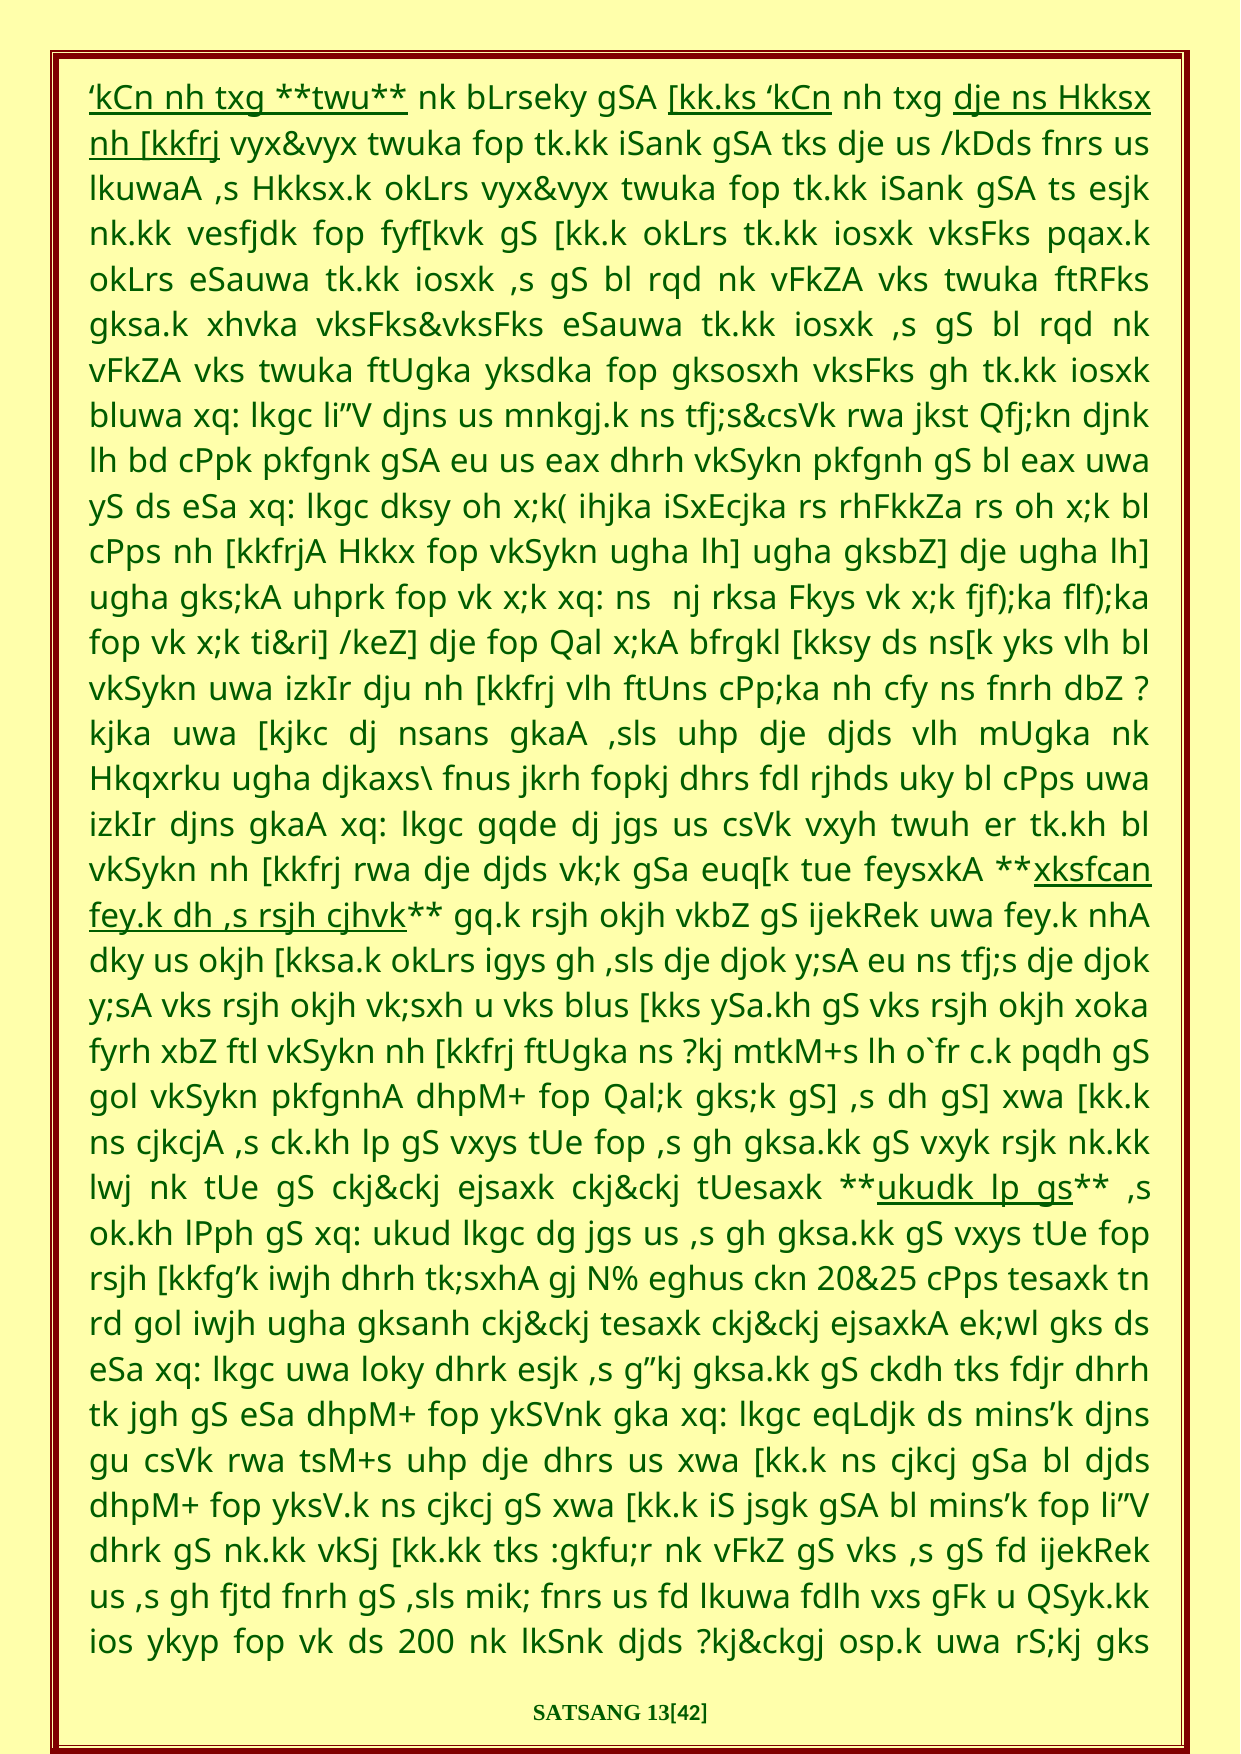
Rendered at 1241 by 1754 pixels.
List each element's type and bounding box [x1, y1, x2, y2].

text [89, 74, 1152, 1663]
